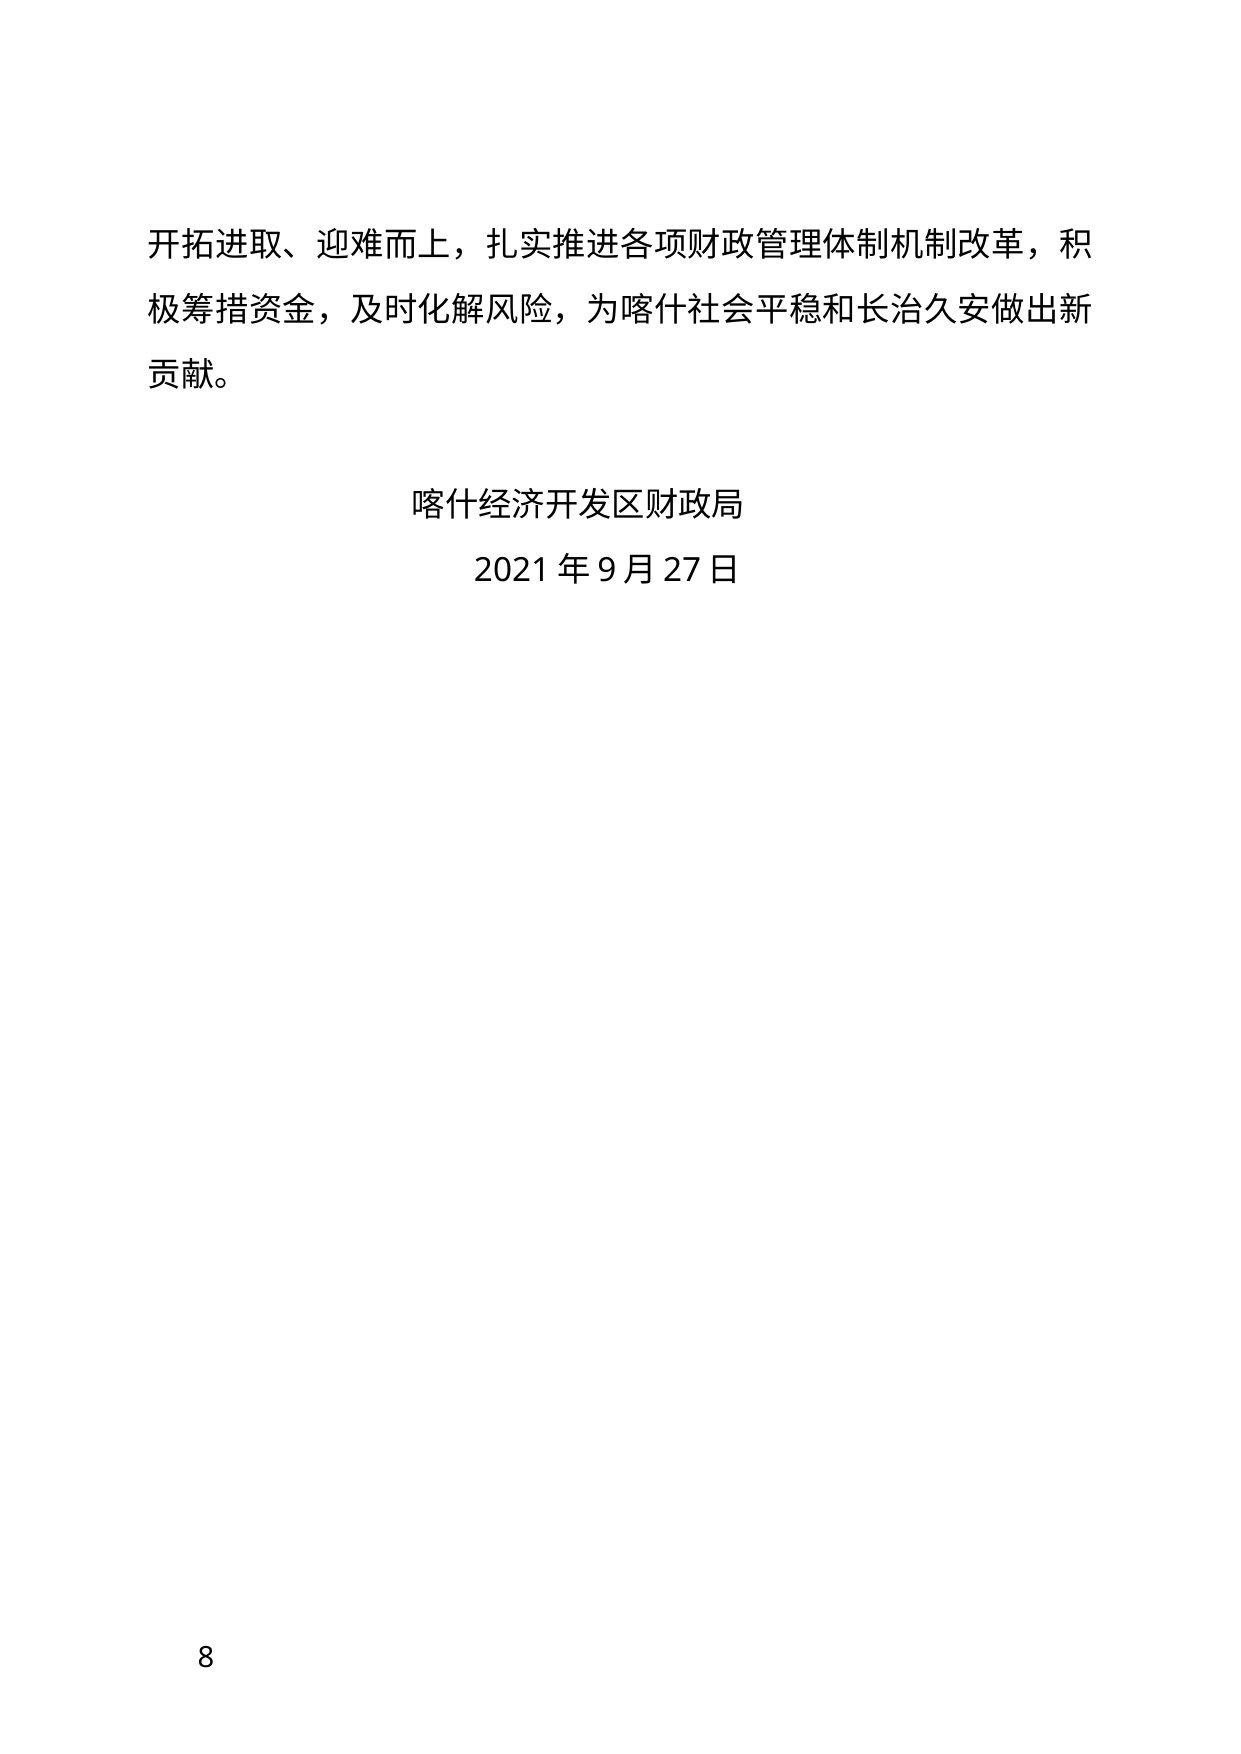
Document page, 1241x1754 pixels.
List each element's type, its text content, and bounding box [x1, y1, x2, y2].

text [148, 209, 1093, 404]
text 2021年9月27日 [148, 534, 1093, 599]
text 喀什经济开发区财政局 [148, 469, 1093, 534]
